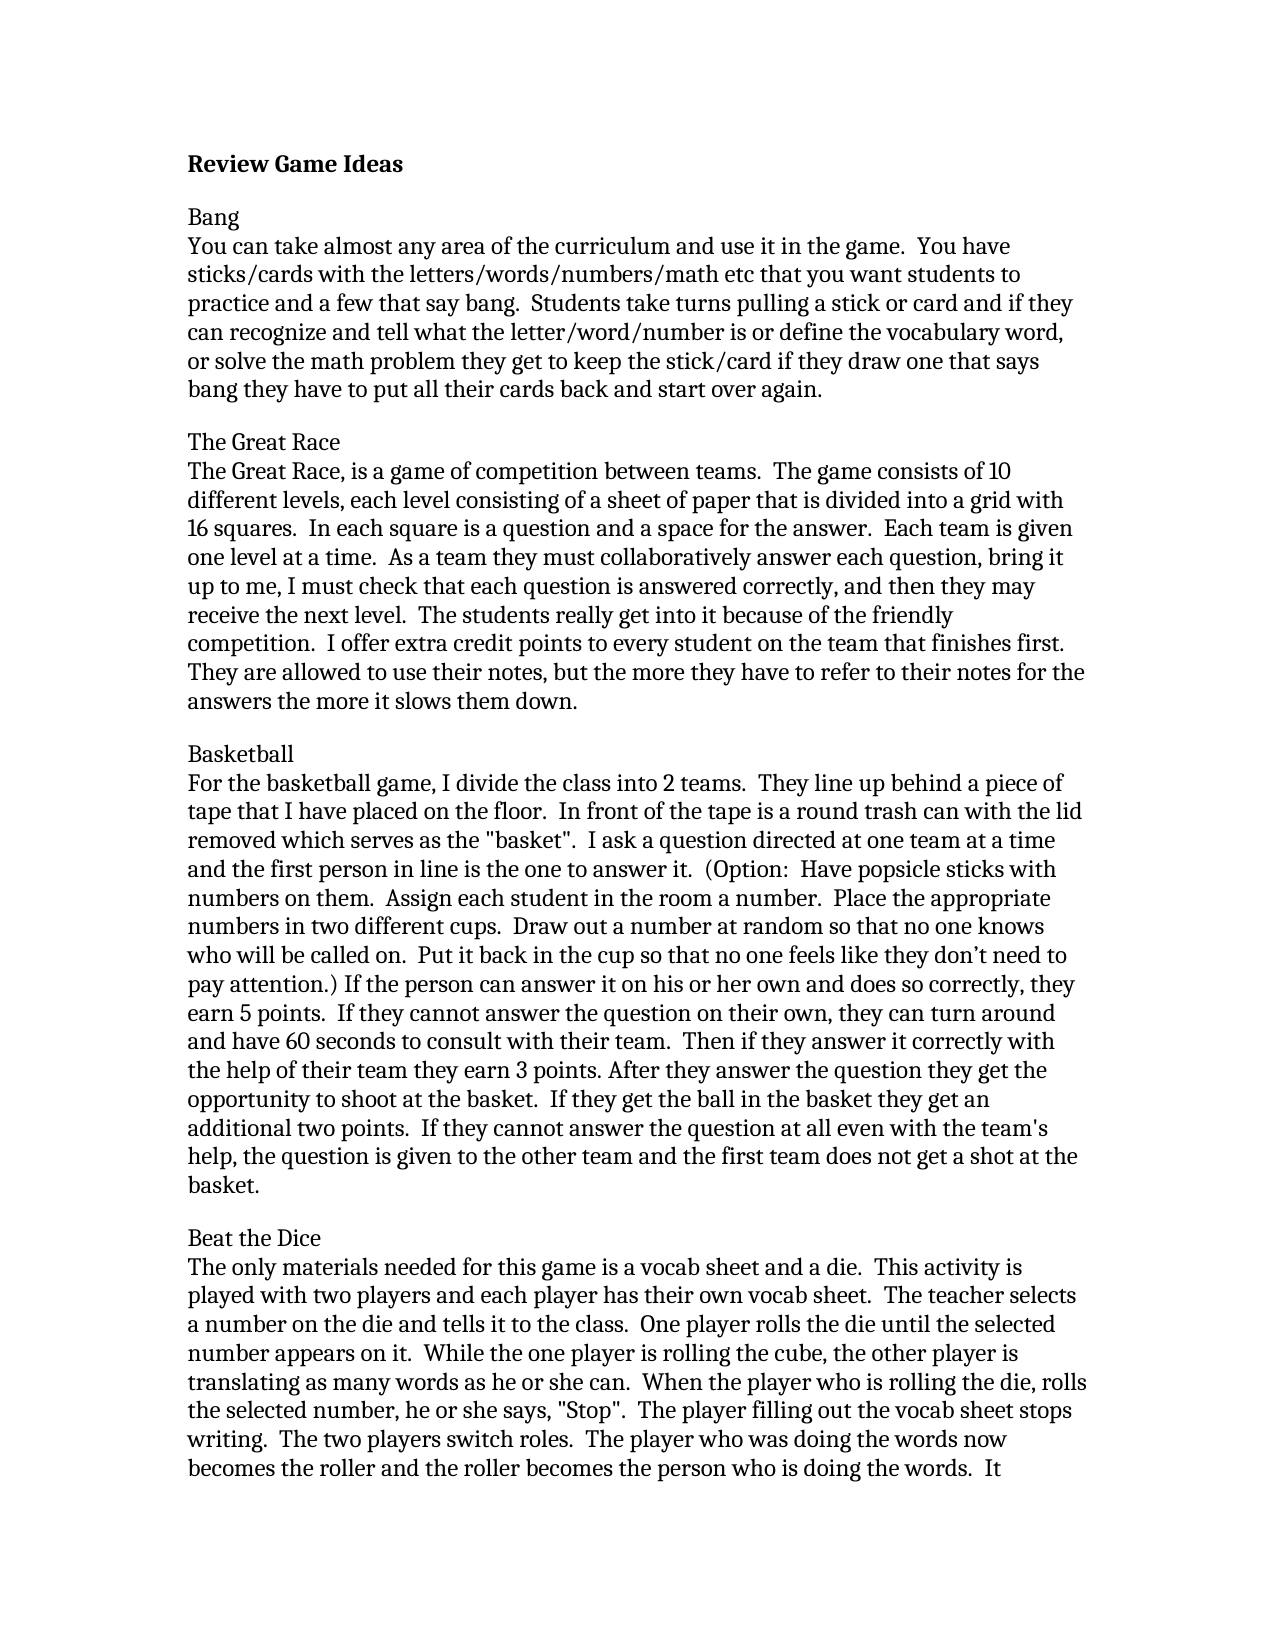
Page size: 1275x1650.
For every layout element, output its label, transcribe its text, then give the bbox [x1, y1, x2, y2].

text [187, 1252, 1087, 1482]
text The Great Race [187, 428, 1087, 457]
text Beat the Dice [187, 1224, 1087, 1252]
text Bang [187, 203, 1087, 232]
text The Great Race, is a game of competition between teams. The game consists of 10 different levels, each level consisting of a sheet of paper that is divided into a grid with 16 squares. In each square is a question and a space for the answer. Each team is given one level at a time. As a team they must collaboratively answer each question, bring it up to me, I must check that each question is answered correctly, and then they may receive the next level. The students really get into it because of the friendly competition. I offer extra credit points to every student on the team that finishes first. They are allowed to use their notes, but the more they have to refer to their notes for the answers the more it slows them down. [187, 457, 1087, 716]
text You can take almost any area of the curriculum and use it in the game. You have sticks/cards with the letters/words/numbers/math etc that you want students to practice and a few that say bang. Students take turns pulling a stick or card and if they can recognize and tell what the letter/word/number is or define the vocabulary word, or solve the math problem they get to keep the stick/card if they draw one that says bang they have to put all their cards back and start over again. [187, 232, 1087, 404]
text Basketball [187, 740, 1087, 768]
text Review Game Ideas [187, 150, 1087, 179]
text For the basketball game, I divide the class into 2 teams. They line up behind a piece of tape that I have placed on the floor. In front of the tape is a round trash can with the lid removed which serves as the "basket". I ask a question directed at one team at a time and the first person in line is the one to answer it. (Option: Have popsicle sticks with numbers on them. Assign each student in the room a number. Place the appropriate numbers in two different cups. Draw out a number at random so that no one knows who will be called on. Put it back in the cup so that no one feels like they don’t need to pay attention.) If the person can answer it on his or her own and does so correctly, they earn 5 points. If they cannot answer the question on their own, they can turn around and have 60 seconds to consult with their team. Then if they answer it correctly with the help of their team they earn 3 points. After they answer the question they get the opportunity to shoot at the basket. If they get the ball in the basket they get an additional two points. If they cannot answer the question at all even with the team's help, the question is given to the other team and the first team does not get a shot at the basket. [187, 768, 1087, 1200]
